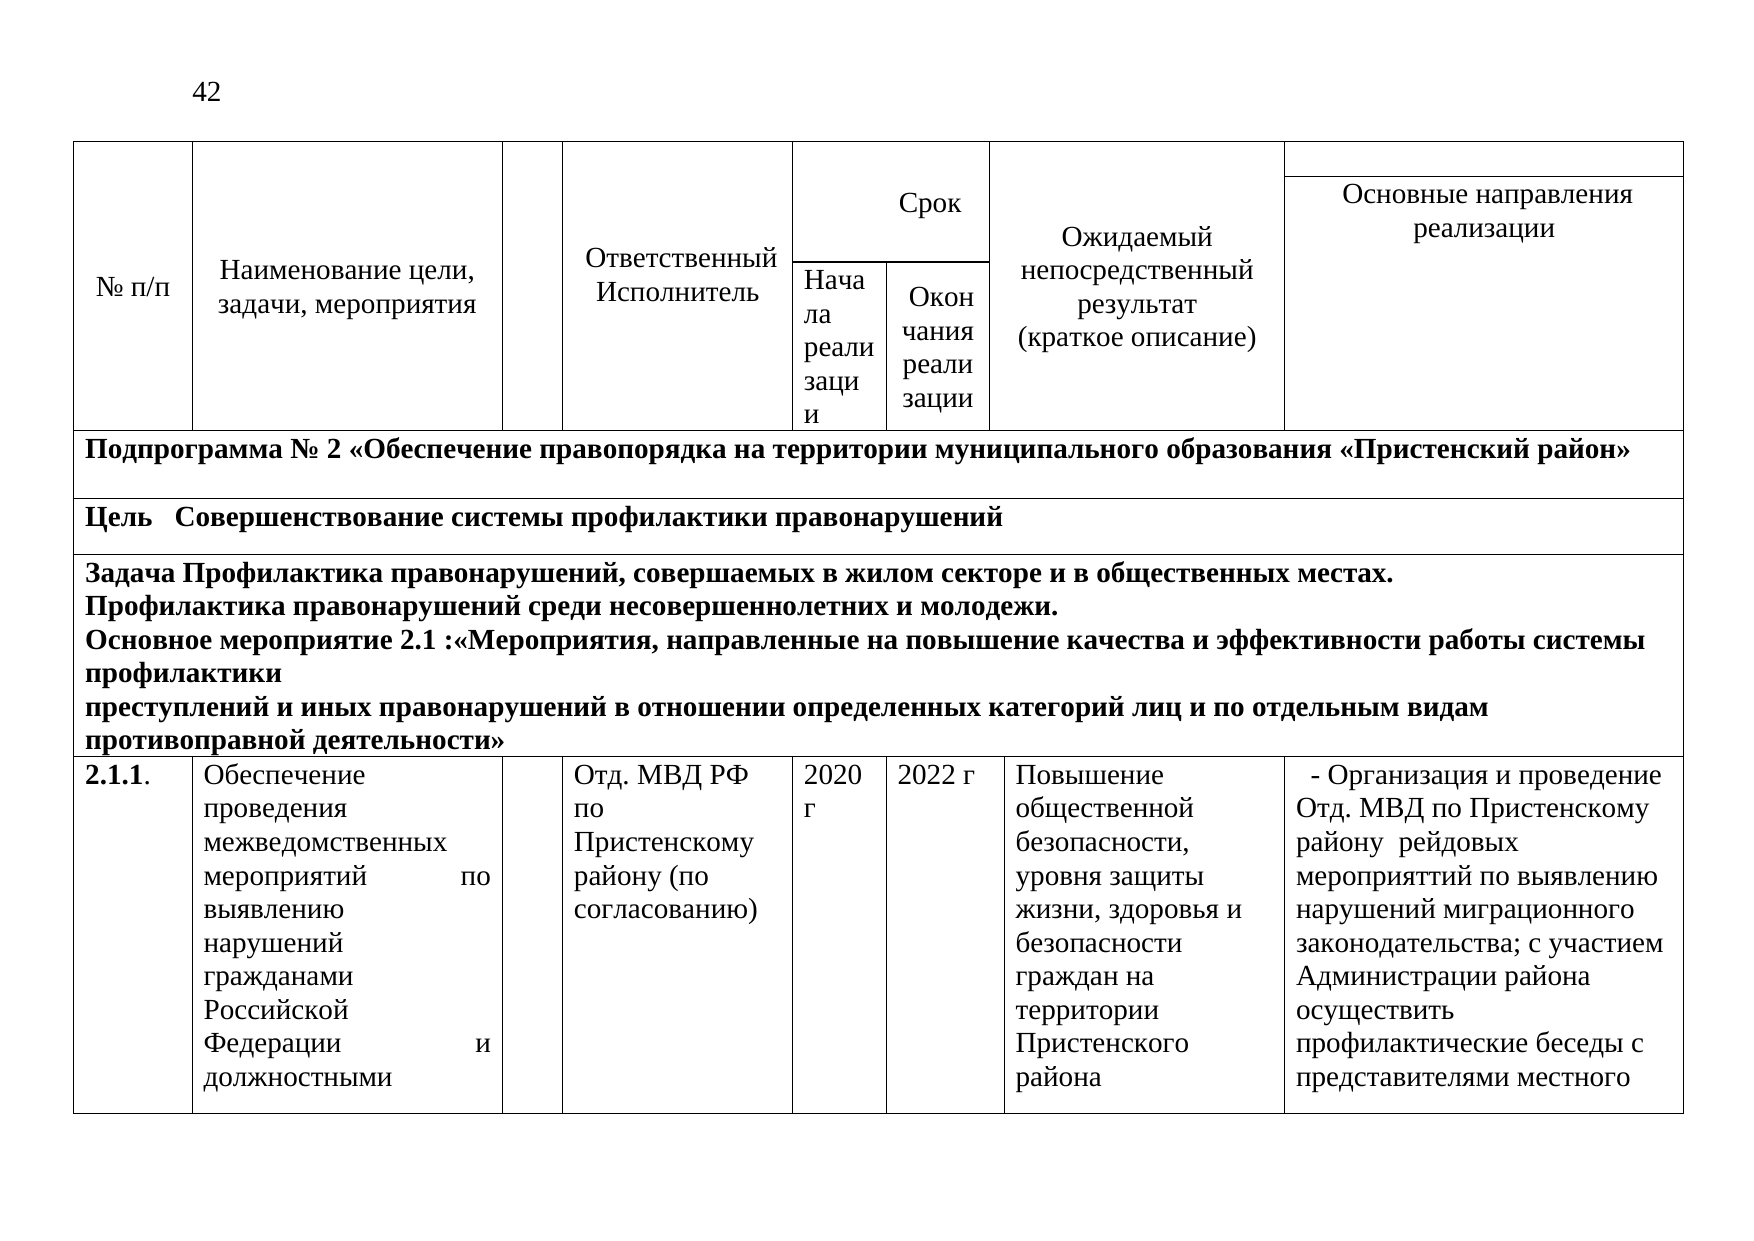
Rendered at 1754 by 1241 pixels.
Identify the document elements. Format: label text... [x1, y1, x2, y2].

table_cell Задача Профилактика правонарушений, совершаемых в жилом секторе и в общественных местах. Профилактика правонарушений среди несовершеннолетних и молодежи. Основное мероприятие 2.1 :«Мероприятия, направленные на повышение качества и эффективности работы системы профилактики преступлений и иных правонарушений в отношении определенных категорий лиц и по отдельным видам противоправной деятельности» [74, 555, 1683, 756]
table_cell 2020 г [793, 757, 886, 1113]
table_cell Подпрограмма № 2 «Обеспечение правопорядка на территории муниципального образования «Пристенский район» [74, 431, 1683, 498]
table_header № п/п [74, 142, 192, 430]
table_header [503, 142, 562, 430]
table_cell Цель Совершенствование системы профилактики правонарушений [74, 499, 1683, 554]
table_cell Отд. МВД РФ по Пристенскому району (по согласованию) [563, 757, 792, 1113]
table_header Ответственный Исполнитель [563, 142, 792, 430]
table_cell Повышение общественной безопасности, уровня защиты жизни, здоровья и безопасности граждан на территории Пристенского района [1005, 757, 1284, 1113]
table_header [1285, 142, 1683, 176]
table_cell Основные направления реализации [1285, 177, 1683, 430]
table_cell [503, 757, 562, 1113]
table_header Срок [793, 142, 989, 261]
table_header Наименование цели, задачи, мероприятия [193, 142, 502, 430]
table_cell Начала реализации [793, 263, 886, 430]
table_cell Окончания реализации [887, 263, 989, 430]
table_cell 2022 г [887, 757, 1004, 1113]
table_header Ожидаемый непосредственный результат (краткое описание) [990, 142, 1284, 430]
table_cell Обеспечение проведения межведомственных мероприятий по выявлению нарушений гражданами Российской Федерации и должностными лицами порядка регистрации и снятия граждан РФ с регистрационного учета по месту пребывания и по месту жительства в пределах РФ, а также за соблюдением иностранными гражданами и лицами без гражданства порядка временного или постоянного проживания, временного пребывания в РФ, въезда в РФ, выезда из РФ и транзитного проезда через РФ, пресечению использования поддельных паспортов, миграционных карт и других документов на объектах железнодорожного транспорта, незаконного использования иностранной рабочей силы [193, 757, 502, 1113]
table_cell 2.1.1. [74, 757, 192, 1113]
table_cell - Организация и проведение Отд. МВД по Пристенскому району рейдовых мероприяттий по выявлению нарушений миграционного законодательства; с участием Администрации района осуществить профилактические беседы с представителями местного населения на предмет недопустимости экстремистских действий. Складывающуюся ситуацию рассматривать на комиссии Пристенского района по профилактике преступлений и иных правонарушений; - Ежеквартально осуществлять публикации в районной газете разъяснений административного законодательства Российской Федерации; [1285, 757, 1683, 1113]
